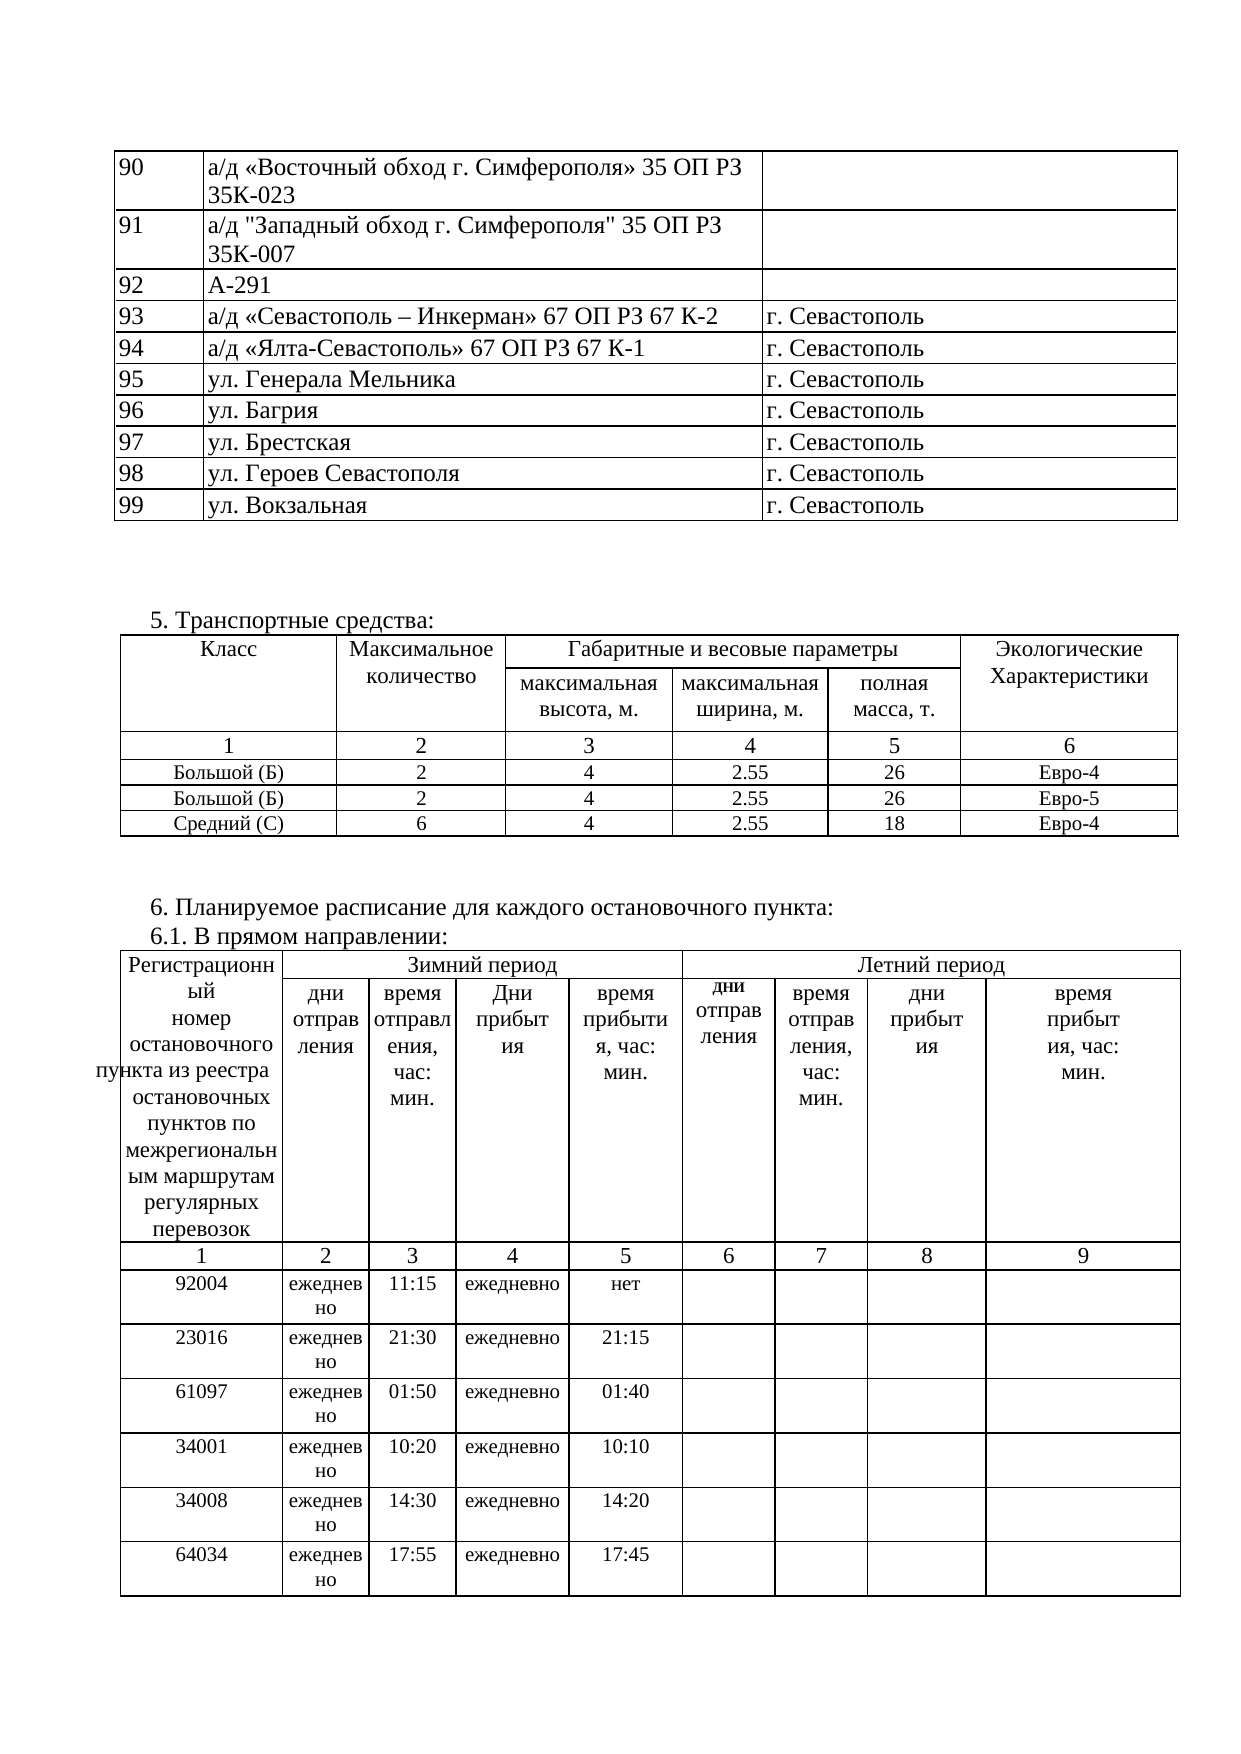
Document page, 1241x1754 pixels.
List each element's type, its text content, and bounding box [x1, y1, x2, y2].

table_cell ежедневно [457, 1434, 568, 1486]
table_cell [987, 1542, 1180, 1595]
table_cell [868, 1488, 985, 1541]
table_cell 93 [115, 301, 203, 331]
table_cell ежедневно [283, 1325, 368, 1378]
table_cell 64034 [121, 1542, 282, 1595]
table_cell 91 [115, 210, 203, 268]
table_cell ежедневно [457, 1271, 568, 1323]
table_cell ежедневно [457, 1379, 568, 1432]
table_cell 3 [506, 732, 672, 758]
table_cell 18 [829, 811, 960, 835]
table_header Класс [121, 636, 336, 731]
table_header Регистрационный номер остановочного пункта из реестра остановочных пунктов по межрегиональным маршрутам регулярных перевозок [121, 951, 282, 1241]
table_cell время отправ ления, час: мин. [776, 979, 867, 1241]
table_cell А-291 [204, 270, 762, 299]
table_cell [763, 152, 1177, 209]
table_cell [683, 1379, 774, 1432]
table_cell ежедневно [283, 1488, 368, 1541]
table_cell дни прибыт ия [868, 979, 985, 1241]
table_cell 6 [337, 811, 505, 835]
text 6.1. В прямом направлении: [150, 921, 1090, 949]
table_cell 2 [283, 1243, 368, 1269]
table_cell 2.55 [673, 760, 827, 784]
table_cell [776, 1271, 867, 1323]
table_cell 96 [115, 395, 203, 425]
table_cell [987, 1271, 1180, 1323]
table_cell 4 [506, 811, 672, 835]
table_cell ул. Брестская [204, 427, 762, 457]
table_cell [868, 1271, 985, 1323]
table_cell 2.55 [673, 786, 827, 810]
table_cell 34008 [121, 1488, 282, 1541]
table_cell 10:10 [570, 1434, 682, 1486]
table_cell 11:15 [370, 1271, 455, 1323]
text 5. Транспортные средства: [150, 605, 1090, 634]
table_cell 4 [457, 1243, 568, 1269]
table_header Зимний период [283, 951, 682, 977]
table_cell 1 [121, 1243, 282, 1269]
table_cell 6 [961, 732, 1177, 758]
table_cell 90 [115, 152, 203, 209]
table_header Габаритные и весовые параметры [506, 636, 960, 667]
table_cell [987, 1379, 1180, 1432]
table_cell [776, 1542, 867, 1595]
table_cell 17:55 [370, 1542, 455, 1595]
table_cell [868, 1379, 985, 1432]
table_cell [683, 1434, 774, 1486]
table_cell максимальная высота, м. [506, 669, 672, 731]
table_cell [776, 1325, 867, 1378]
table_cell г. Севастополь [763, 394, 1177, 425]
table_cell ежедневно [283, 1434, 368, 1486]
table_cell [868, 1325, 985, 1378]
table_cell 1 [121, 732, 336, 758]
table_cell [868, 1434, 985, 1486]
table_cell максимальная ширина, м. [673, 669, 827, 731]
table_cell 94 [115, 332, 203, 362]
table_cell Большой (Б) [121, 760, 336, 784]
table_cell ДНИ отправ ления [683, 979, 774, 1241]
table_cell [987, 1434, 1180, 1486]
table_cell а/д «Восточный обход г. Симферополя» 35 ОП РЗ 35К-023 [204, 152, 762, 209]
table_cell а/д «Ялта-Севастополь» 67 ОП РЗ 67 К-1 [204, 333, 762, 362]
table_cell 26 [829, 786, 960, 810]
table_cell ежедневно [457, 1488, 568, 1541]
table_cell г. Севастополь [763, 331, 1177, 362]
table_cell 10:20 [370, 1434, 455, 1486]
table_cell 7 [776, 1243, 867, 1269]
table_cell 4 [506, 760, 672, 784]
table_cell [763, 209, 1177, 268]
table_cell [683, 1325, 774, 1378]
table_cell 92004 [121, 1271, 282, 1323]
table_cell время прибыт ия, час: мин. [987, 979, 1180, 1241]
table_cell г. Севастополь [763, 425, 1177, 457]
table_cell 21:30 [370, 1325, 455, 1378]
table_cell 14:20 [570, 1488, 682, 1541]
table_cell [683, 1271, 774, 1323]
table_cell [683, 1542, 774, 1595]
table_cell 8 [868, 1243, 985, 1269]
table_cell [776, 1434, 867, 1486]
table_cell [987, 1488, 1180, 1541]
table_cell 26 [829, 760, 960, 784]
table_cell 2 [337, 760, 505, 784]
table_cell нет [570, 1271, 682, 1323]
table_cell 23016 [121, 1325, 282, 1378]
table_cell 01:40 [570, 1379, 682, 1432]
table_cell ежедневно [457, 1542, 568, 1595]
text 6. Планируемое расписание для каждого остановочного пункта: [150, 892, 1090, 921]
table_cell Евро-4 [961, 811, 1177, 835]
table_cell ул. Героев Севастополя [204, 458, 762, 488]
table_cell Евро-4 [961, 760, 1177, 784]
table_header Летний период [683, 951, 1180, 977]
table_cell [763, 268, 1177, 299]
table_cell 5 [570, 1243, 682, 1269]
table_cell ежедневно [283, 1271, 368, 1323]
table_cell [776, 1488, 867, 1541]
table_cell ул. Багрия [204, 396, 762, 425]
table_cell 9 [987, 1243, 1180, 1269]
table_cell ежедневно [457, 1325, 568, 1378]
table_cell 01:50 [370, 1379, 455, 1432]
table_cell Средний (С) [121, 811, 336, 835]
table_cell 92 [115, 269, 203, 299]
table_cell 4 [506, 786, 672, 810]
table_cell Дни прибыт ия [457, 979, 568, 1241]
table_cell [987, 1325, 1180, 1378]
table_cell 14:30 [370, 1488, 455, 1541]
table_cell г. Севастополь [763, 300, 1177, 331]
table_cell ежедневно [283, 1379, 368, 1432]
table_cell [868, 1542, 985, 1595]
table_cell 2 [337, 786, 505, 810]
table_cell 21:15 [570, 1325, 682, 1378]
table_cell 97 [115, 426, 203, 457]
table_cell 34001 [121, 1434, 282, 1486]
table_cell 3 [370, 1243, 455, 1269]
table_cell 95 [115, 364, 203, 394]
table_cell [776, 1379, 867, 1432]
table_cell полная масса, т. [829, 669, 960, 731]
table_cell время прибыти я, час: мин. [570, 979, 682, 1241]
table_cell а/д «Севастополь – Инкерман» 67 ОП РЗ 67 К-2 [204, 301, 762, 331]
table_cell г. Севастополь [763, 457, 1177, 488]
table_cell дни отправ ления [283, 979, 368, 1241]
table_header Экологические Характеристики [961, 636, 1177, 731]
table_cell 4 [673, 732, 827, 758]
table_cell ул. Вокзальная [204, 490, 762, 520]
table_cell г. Севастополь [763, 363, 1177, 394]
table_header Максимальное количество [337, 636, 505, 731]
table_cell ул. Генерала Мельника [204, 364, 762, 394]
table_cell 99 [115, 489, 203, 520]
table_cell 61097 [121, 1379, 282, 1432]
table_cell г. Севастополь [763, 488, 1177, 520]
table_cell Большой (Б) [121, 786, 336, 810]
table_cell 2.55 [673, 811, 827, 835]
table_cell 17:45 [570, 1542, 682, 1595]
table_cell 5 [829, 732, 960, 758]
table_cell Евро-5 [961, 786, 1177, 810]
table_cell время отправл ения, час: мин. [370, 979, 455, 1241]
table_cell ежедневно [283, 1542, 368, 1595]
table_cell а/д "Западный обход г. Симферополя" 35 ОП РЗ 35К-007 [204, 211, 762, 268]
table_cell 6 [683, 1243, 774, 1269]
table_cell 2 [337, 732, 505, 758]
table_cell [683, 1488, 774, 1541]
table_cell 98 [115, 458, 203, 488]
